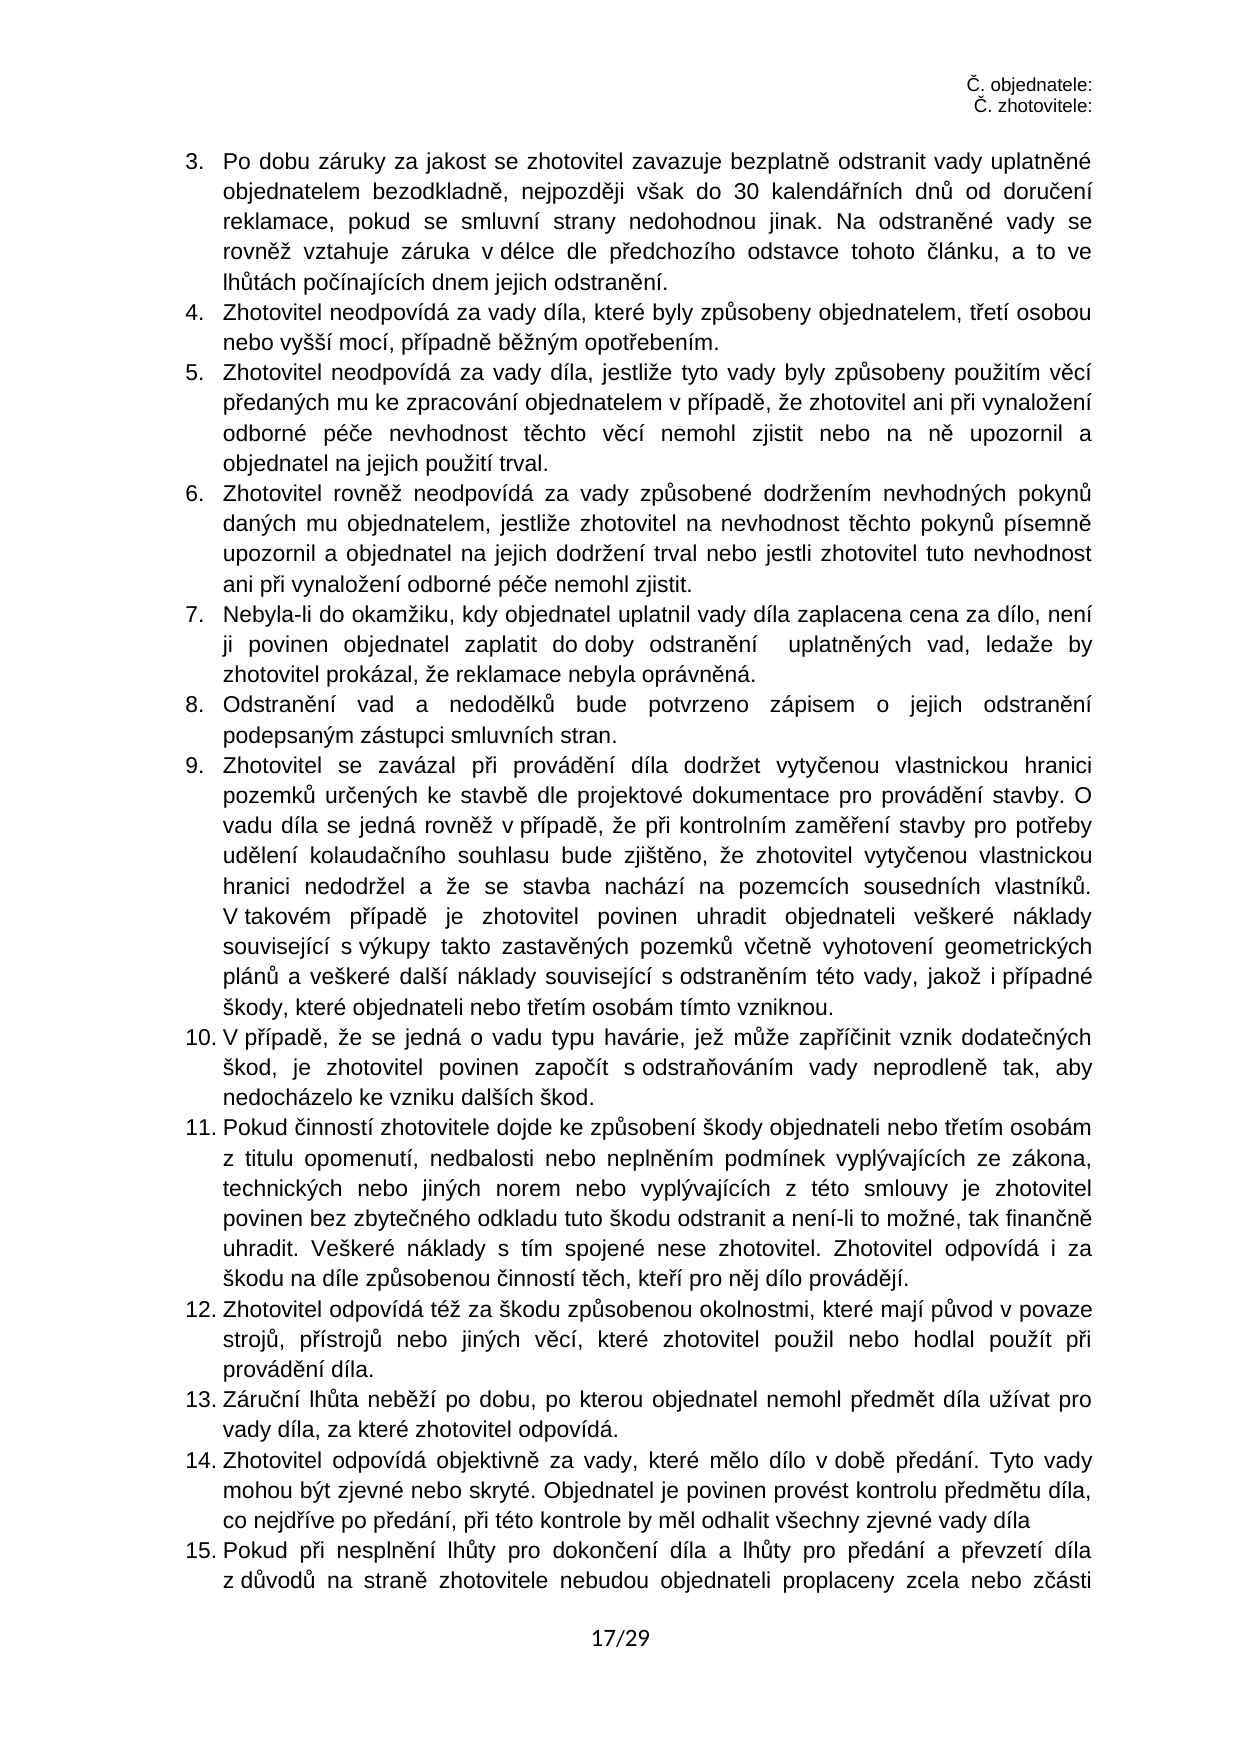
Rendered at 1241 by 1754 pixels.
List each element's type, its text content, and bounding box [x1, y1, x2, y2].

list Záruční lhůta neběží po dobu, po kterou objednatel nemohl předmět díla užívat pro vady díla, za které zhotovitel odpovídá. [185, 1386, 1093, 1443]
list Odstranění vad a nedodělků bude potvrzeno zápisem o jejich odstranění podepsaným zástupci smluvních stran. [185, 691, 1093, 748]
list Zhotovitel rovněž neodpovídá za vady způsobené dodržením nevhodných pokynů daných mu objednatelem, jestliže zhotovitel na nevhodnost těchto pokynů písemně upozornil a objednatel na jejich dodržení trval nebo jestli zhotovitel tuto nevhodnost ani při vynaložení odborné péče nemohl zjistit. [185, 480, 1093, 597]
list Zhotovitel odpovídá též za škodu způsobenou okolnostmi, které mají původ v povaze strojů, přístrojů nebo jiných věcí, které zhotovitel použil nebo hodlal použít při provádění díla. [185, 1296, 1093, 1382]
list Zhotovitel se zavázal při provádění díla dodržet vytyčenou vlastnickou hranici pozemků určených ke stavbě dle projektové dokumentace pro provádění stavby. O vadu díla se jedná rovněž v případě, že při kontrolním zaměření stavby pro potřeby udělení kolaudačního souhlasu bude zjištěno, že zhotovitel vytyčenou vlastnickou hranici nedodržel a že se stavba nachází na pozemcích sousedních vlastníků. V takovém případě je zhotovitel povinen uhradit objednateli veškeré náklady související s výkupy takto zastavěných pozemků včetně vyhotovení geometrických plánů a veškeré další náklady související s odstraněním této vady, jakož i případné škody, které objednateli nebo třetím osobám tímto vzniknou. [185, 752, 1093, 1020]
list Zhotovitel odpovídá objektivně za vady, které mělo dílo v době předání. Tyto vady mohou být zjevné nebo skryté. Objednatel je povinen provést kontrolu předmětu díla, co nejdříve po předání, při této kontrole by měl odhalit všechny zjevné vady díla [185, 1447, 1093, 1533]
list Nebyla-li do okamžiku, kdy objednatel uplatnil vady díla zaplacena cena za dílo, není ji povinen objednatel zaplatit do doby odstranění uplatněných vad, ledaže by zhotovitel prokázal, že reklamace nebyla oprávněná. [185, 601, 1093, 687]
list V případě, že se jedná o vadu typu havárie, jež může zapříčinit vznik dodatečných škod, je zhotovitel povinen započít s odstraňováním vady neprodleně tak, aby nedocházelo ke vzniku dalších škod. [185, 1024, 1093, 1110]
list Po dobu záruky za jakost se zhotovitel zavazuje bezplatně odstranit vady uplatněné objednatelem bezodkladně, nejpozději však do 30 kalendářních dnů od doručení reklamace, pokud se smluvní strany nedohodnou jinak. Na odstraněné vady se rovněž vztahuje záruka v délce dle předchozího odstavce tohoto článku, a to ve lhůtách počínajících dnem jejich odstranění. [185, 148, 1093, 295]
list Zhotovitel neodpovídá za vady díla, které byly způsobeny objednatelem, třetí osobou nebo vyšší mocí, případně běžným opotřebením. [185, 299, 1093, 355]
list Pokud činností zhotovitele dojde ke způsobení škody objednateli nebo třetím osobám z titulu opomenutí, nedbalosti nebo neplněním podmínek vyplývajících ze zákona, technických nebo jiných norem nebo vyplývajících z této smlouvy je zhotovitel povinen bez zbytečného odkladu tuto škodu odstranit a není-li to možné, tak finančně uhradit. Veškeré náklady s tím spojené nese zhotovitel. Zhotovitel odpovídá i za škodu na díle způsobenou činností těch, kteří pro něj dílo provádějí. [185, 1114, 1093, 1292]
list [185, 1537, 1093, 1594]
list Zhotovitel neodpovídá za vady díla, jestliže tyto vady byly způsobeny použitím věcí předaných mu ke zpracování objednatelem v případě, že zhotovitel ani při vynaložení odborné péče nevhodnost těchto věcí nemohl zjistit nebo na ně upozornil a objednatel na jejich použití trval. [185, 359, 1093, 476]
